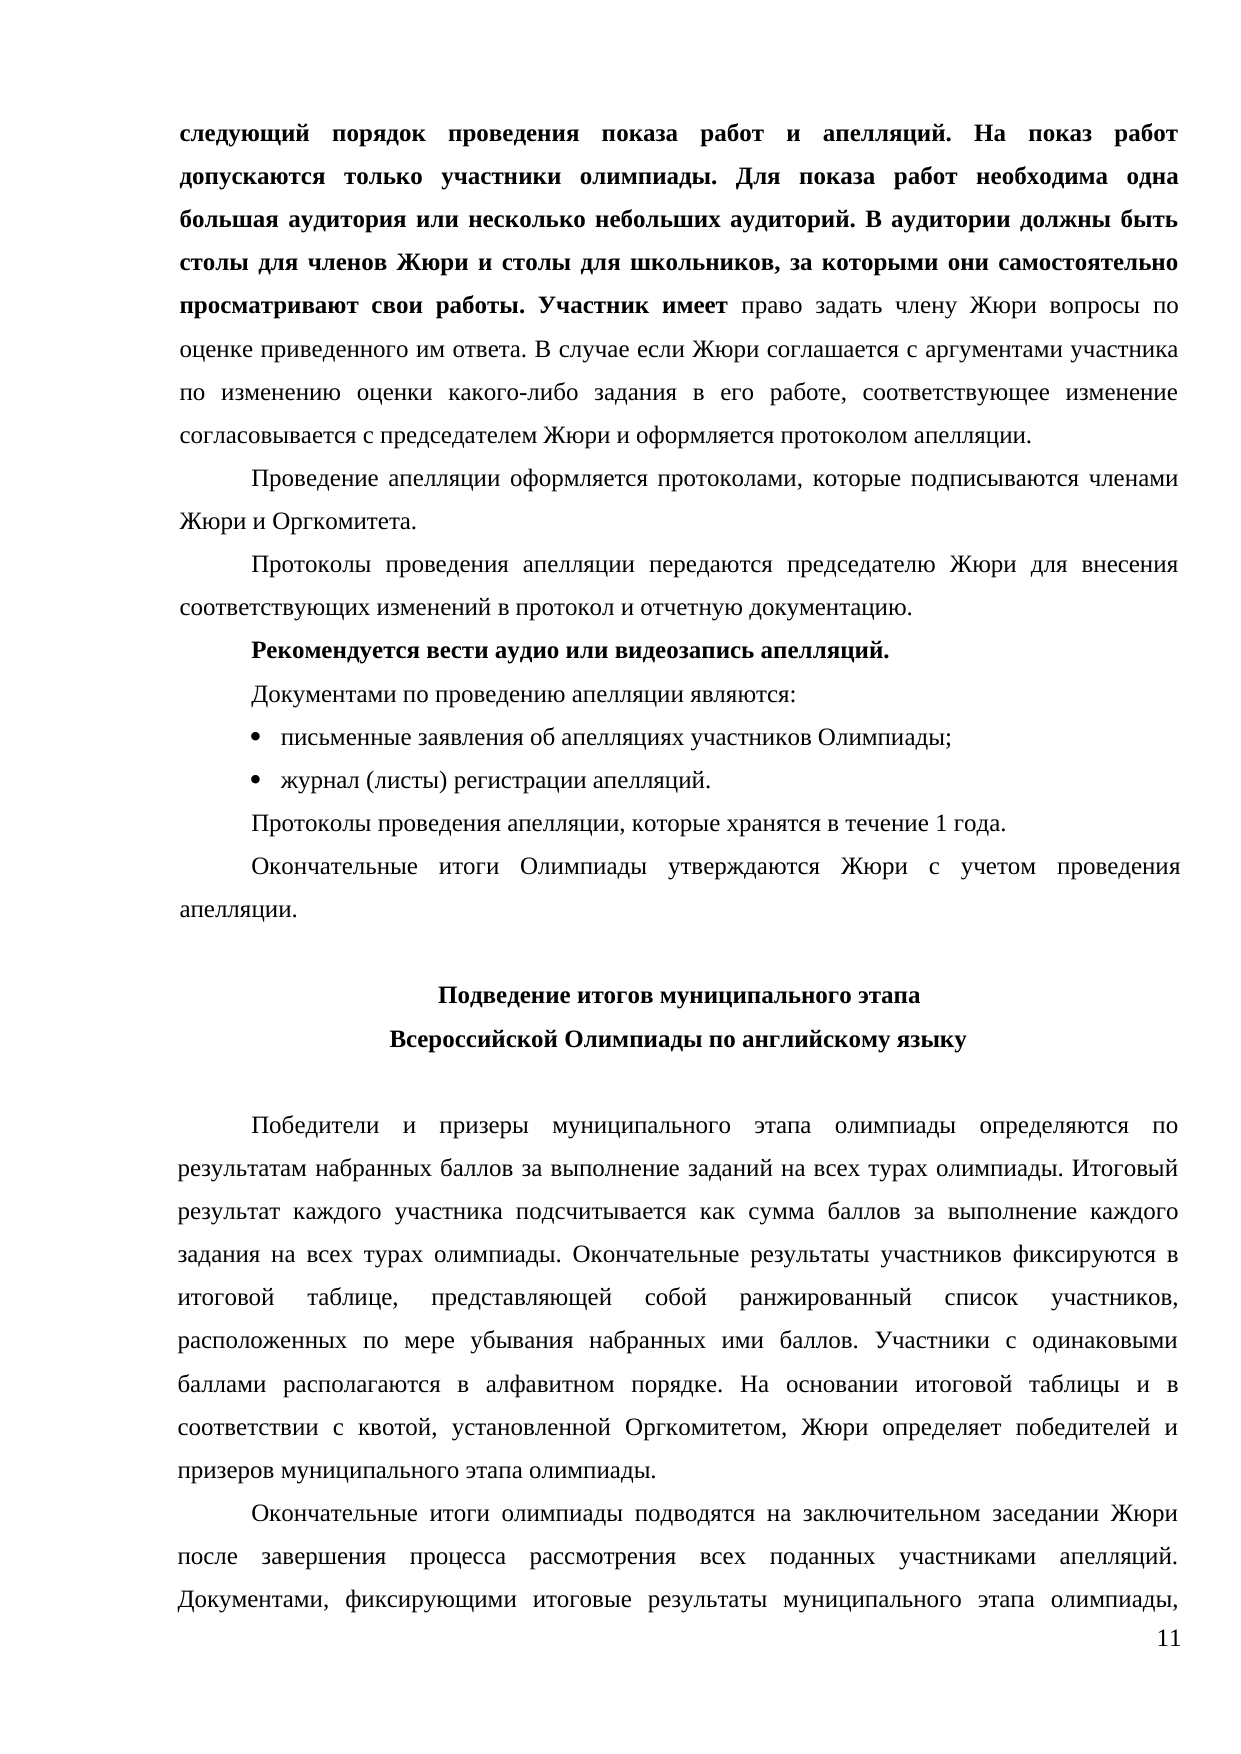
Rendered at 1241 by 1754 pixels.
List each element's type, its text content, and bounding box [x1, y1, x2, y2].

text Проведение апелляции оформляется протоколами, которые подписываются членами Жюри и Оргкомитета. [179, 463, 1179, 535]
list письменные заявления об апелляциях участников Олимпиады; [251, 722, 1186, 751]
text Протоколы проведения апелляции, которые хранятся в течение 1 года. [179, 808, 1181, 837]
text Окончательные итоги Олимпиады утверждаются Жюри с учетом проведения апелляции. [179, 851, 1181, 923]
list журнал (листы) регистрации апелляций. [251, 765, 839, 794]
text Документами по проведению апелляции являются: [179, 679, 1179, 707]
text Победители и призеры муниципального этапа олимпиады определяются по результатам набранных баллов за выполнение заданий на всех турах олимпиады. Итоговый результат каждого участника подсчитывается как сумма баллов за выполнение каждого задания на всех турах олимпиады. Окончательные результаты участников фиксируются в итоговой таблице, представляющей собой ранжированный список участников, расположенных по мере убывания набранных ими баллов. Участники с одинаковыми баллами располагаются в алфавитном порядке. На основании итоговой таблицы и в соответствии с квотой, установленной Оргкомитетом, Жюри определяет победителей и призеров муниципального этапа олимпиады. [177, 1110, 1179, 1484]
text Протоколы проведения апелляции передаются председателю Жюри для внесения соответствующих изменений в протокол и отчетную документацию. [179, 549, 1179, 621]
text Рекомендуется вести аудио или видеозапись апелляций. [179, 636, 1179, 664]
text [177, 1498, 1179, 1613]
text Всероссийской Олимпиады по английскому языку [177, 1024, 1179, 1052]
text Подведение итогов муниципального этапа [177, 981, 1181, 1009]
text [179, 118, 1179, 449]
